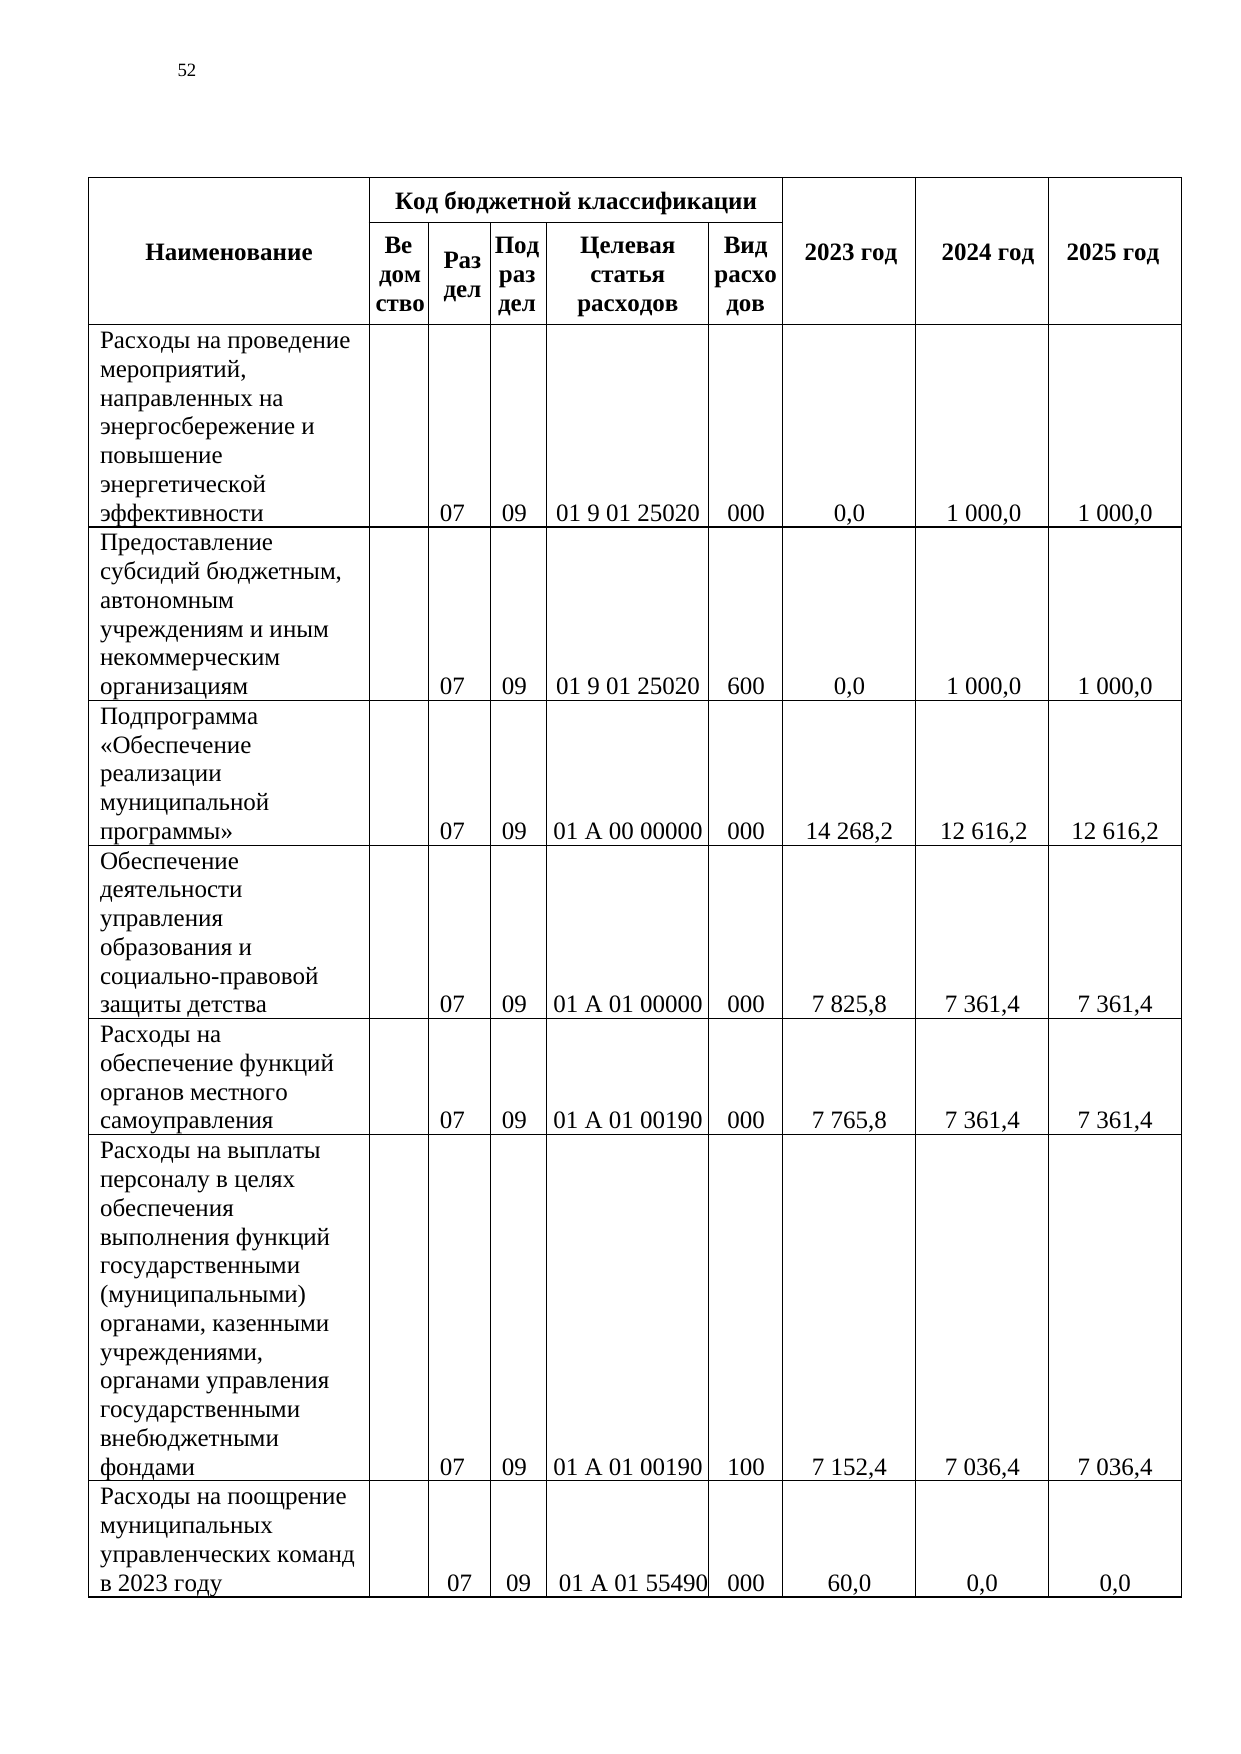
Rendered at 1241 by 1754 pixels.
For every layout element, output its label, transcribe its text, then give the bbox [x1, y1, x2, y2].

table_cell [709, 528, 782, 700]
table_cell Целевая статья расходов [547, 223, 708, 324]
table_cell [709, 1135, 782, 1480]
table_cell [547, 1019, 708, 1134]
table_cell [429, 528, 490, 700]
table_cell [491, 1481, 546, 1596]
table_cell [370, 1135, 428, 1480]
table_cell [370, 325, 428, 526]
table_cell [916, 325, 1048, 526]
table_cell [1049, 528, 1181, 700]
table_cell Ве дом ство [370, 223, 428, 324]
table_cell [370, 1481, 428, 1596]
table_header 2025 год [1049, 178, 1181, 324]
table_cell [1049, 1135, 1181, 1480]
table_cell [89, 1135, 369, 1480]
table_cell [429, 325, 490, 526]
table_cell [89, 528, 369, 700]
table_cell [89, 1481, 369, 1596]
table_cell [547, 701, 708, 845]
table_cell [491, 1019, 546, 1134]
table_header Наименование [89, 178, 369, 324]
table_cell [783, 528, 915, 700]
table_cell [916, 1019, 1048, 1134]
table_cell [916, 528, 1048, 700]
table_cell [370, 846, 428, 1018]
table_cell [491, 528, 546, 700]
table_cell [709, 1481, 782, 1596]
table_header 2023 год [783, 178, 915, 324]
table_cell Вид расхо дов [709, 223, 782, 324]
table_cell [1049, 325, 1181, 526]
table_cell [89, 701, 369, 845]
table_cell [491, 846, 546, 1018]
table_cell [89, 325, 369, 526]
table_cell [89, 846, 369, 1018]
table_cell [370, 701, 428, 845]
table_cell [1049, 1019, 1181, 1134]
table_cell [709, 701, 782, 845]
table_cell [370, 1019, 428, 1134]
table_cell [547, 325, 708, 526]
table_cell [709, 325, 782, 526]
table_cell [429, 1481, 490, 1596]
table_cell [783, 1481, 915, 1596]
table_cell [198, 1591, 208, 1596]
table_header 2024 год [916, 178, 1048, 324]
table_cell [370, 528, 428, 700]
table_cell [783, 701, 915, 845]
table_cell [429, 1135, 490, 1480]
table_header Код бюджетной классификации [370, 178, 782, 222]
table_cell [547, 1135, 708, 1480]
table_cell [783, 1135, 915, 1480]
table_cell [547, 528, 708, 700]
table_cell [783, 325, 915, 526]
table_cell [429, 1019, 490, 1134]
table_cell Раз дел [429, 223, 490, 324]
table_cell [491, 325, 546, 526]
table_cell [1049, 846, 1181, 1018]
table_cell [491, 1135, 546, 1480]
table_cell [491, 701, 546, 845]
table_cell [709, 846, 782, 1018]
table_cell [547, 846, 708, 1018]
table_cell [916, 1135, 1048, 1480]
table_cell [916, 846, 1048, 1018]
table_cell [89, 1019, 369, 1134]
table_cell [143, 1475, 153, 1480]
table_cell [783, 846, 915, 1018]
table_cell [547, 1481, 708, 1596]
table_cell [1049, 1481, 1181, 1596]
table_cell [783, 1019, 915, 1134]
table_cell Подраз дел [491, 223, 546, 324]
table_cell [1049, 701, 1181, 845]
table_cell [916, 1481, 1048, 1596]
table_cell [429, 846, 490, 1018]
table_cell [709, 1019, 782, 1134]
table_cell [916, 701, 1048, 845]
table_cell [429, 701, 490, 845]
